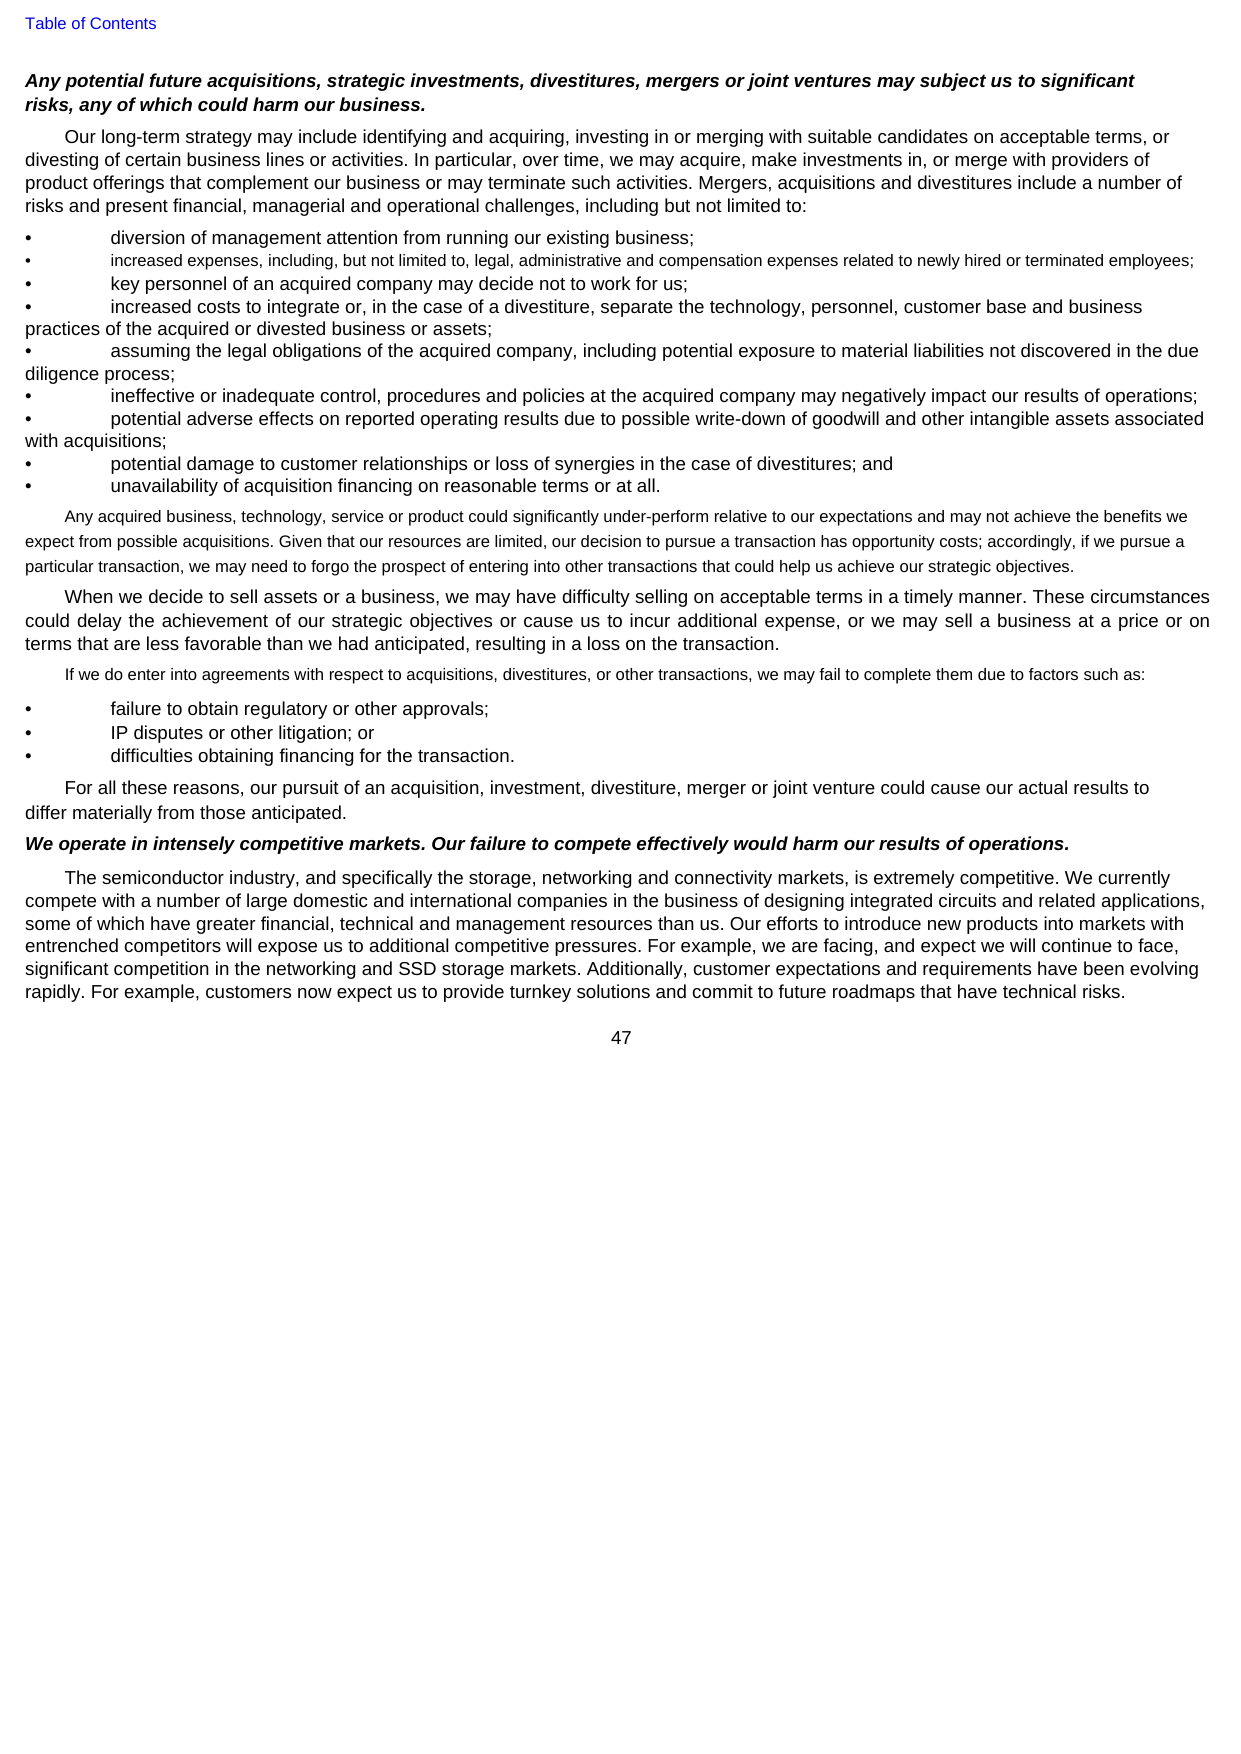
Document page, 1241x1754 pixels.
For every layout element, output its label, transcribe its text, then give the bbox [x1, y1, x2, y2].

list difficulties obtaining financing for the transaction. [25, 745, 1213, 766]
text The semiconductor industry, and specifically the storage, networking and connectivity markets, is extremely competitive. We currently compete with a number of large domestic and international companies in the business of designing integrated circuits and related applications, some of which have greater financial, technical and management resources than us. Our efforts to introduce new products into markets with entrenched competitors will expose us to additional competitive pressures. For example, we are facing, and expect we will continue to face, significant competition in the networking and SSD storage markets. Additionally, customer expectations and requirements have been evolving rapidly. For example, customers now expect us to provide turnkey solutions and commit to future roadmaps that have technical risks. [25, 867, 1207, 1002]
text For all these reasons, our pursuit of an acquisition, investment, divestiture, merger or joint venture could cause our actual results to differ materially from those anticipated. [25, 777, 1174, 823]
text Any acquired business, technology, service or product could significantly under-perform relative to our expectations and may not achieve the benefits we expect from possible acquisitions. Given that our resources are limited, our decision to pursue a transaction has opportunity costs; accordingly, if we pursue a particular transaction, we may need to forgo the prospect of entering into other transactions that could help us achieve our strategic objectives. [25, 507, 1190, 576]
text Our long-term strategy may include identifying and acquiring, investing in or merging with suitable candidates on acceptable terms, or divesting of certain business lines or activities. In particular, over time, we may acquire, make investments in, or merge with providers of product offerings that complement our business or may terminate such activities. Mergers, acquisitions and divestitures include a number of risks and present financial, managerial and operational challenges, including but not limited to: [25, 125, 1203, 217]
list unavailability of acquisition financing on reasonable terms or at all. [25, 475, 1213, 496]
list potential adverse effects on reported operating results due to possible write-down of goodwill and other intangible assets associated with acquisitions; [25, 408, 1213, 452]
list assuming the legal obligations of the acquired company, including potential exposure to material liabilities not discovered in the due diligence process; [25, 340, 1213, 384]
list IP disputes or other litigation; or [25, 722, 1213, 744]
list failure to obtain regulatory or other approvals; [25, 698, 1213, 720]
list ineffective or inadequate control, procedures and policies at the acquired company may negatively impact our results of operations; [25, 385, 1213, 407]
text 47 [25, 1027, 1217, 1048]
text We operate in intensely competitive markets. Our failure to compete effectively would harm our results of operations. [25, 833, 1213, 854]
text Any potential future acquisitions, strategic investments, divestitures, mergers or joint ventures may subject us to significant risks, any of which could harm our business. [25, 69, 1174, 116]
list potential damage to customer relationships or loss of synergies in the case of divestitures; and [25, 452, 1213, 474]
text When we decide to sell assets or a business, we may have difficulty selling on acceptable terms in a timely manner. These circumstances could delay the achievement of our strategic objectives or cause us to incur additional expense, or we may sell a business at a price or on terms that are less favorable than we had anticipated, resulting in a loss on the transaction. [25, 586, 1211, 655]
text Table of Contents [25, 13, 1213, 33]
list key personnel of an acquired company may decide not to work for us; [25, 273, 1213, 294]
text If we do enter into agreements with respect to acquisitions, divestitures, or other transactions, we may fail to complete them due to factors such as: [64, 664, 1213, 684]
list increased costs to integrate or, in the case of a divestiture, separate the technology, personnel, customer base and business practices of the acquired or divested business or assets; [25, 296, 1213, 339]
list increased expenses, including, but not limited to, legal, administrative and compensation expenses related to newly hired or terminated employees; [25, 251, 1213, 270]
list diversion of management attention from running our existing business; [25, 227, 1213, 248]
